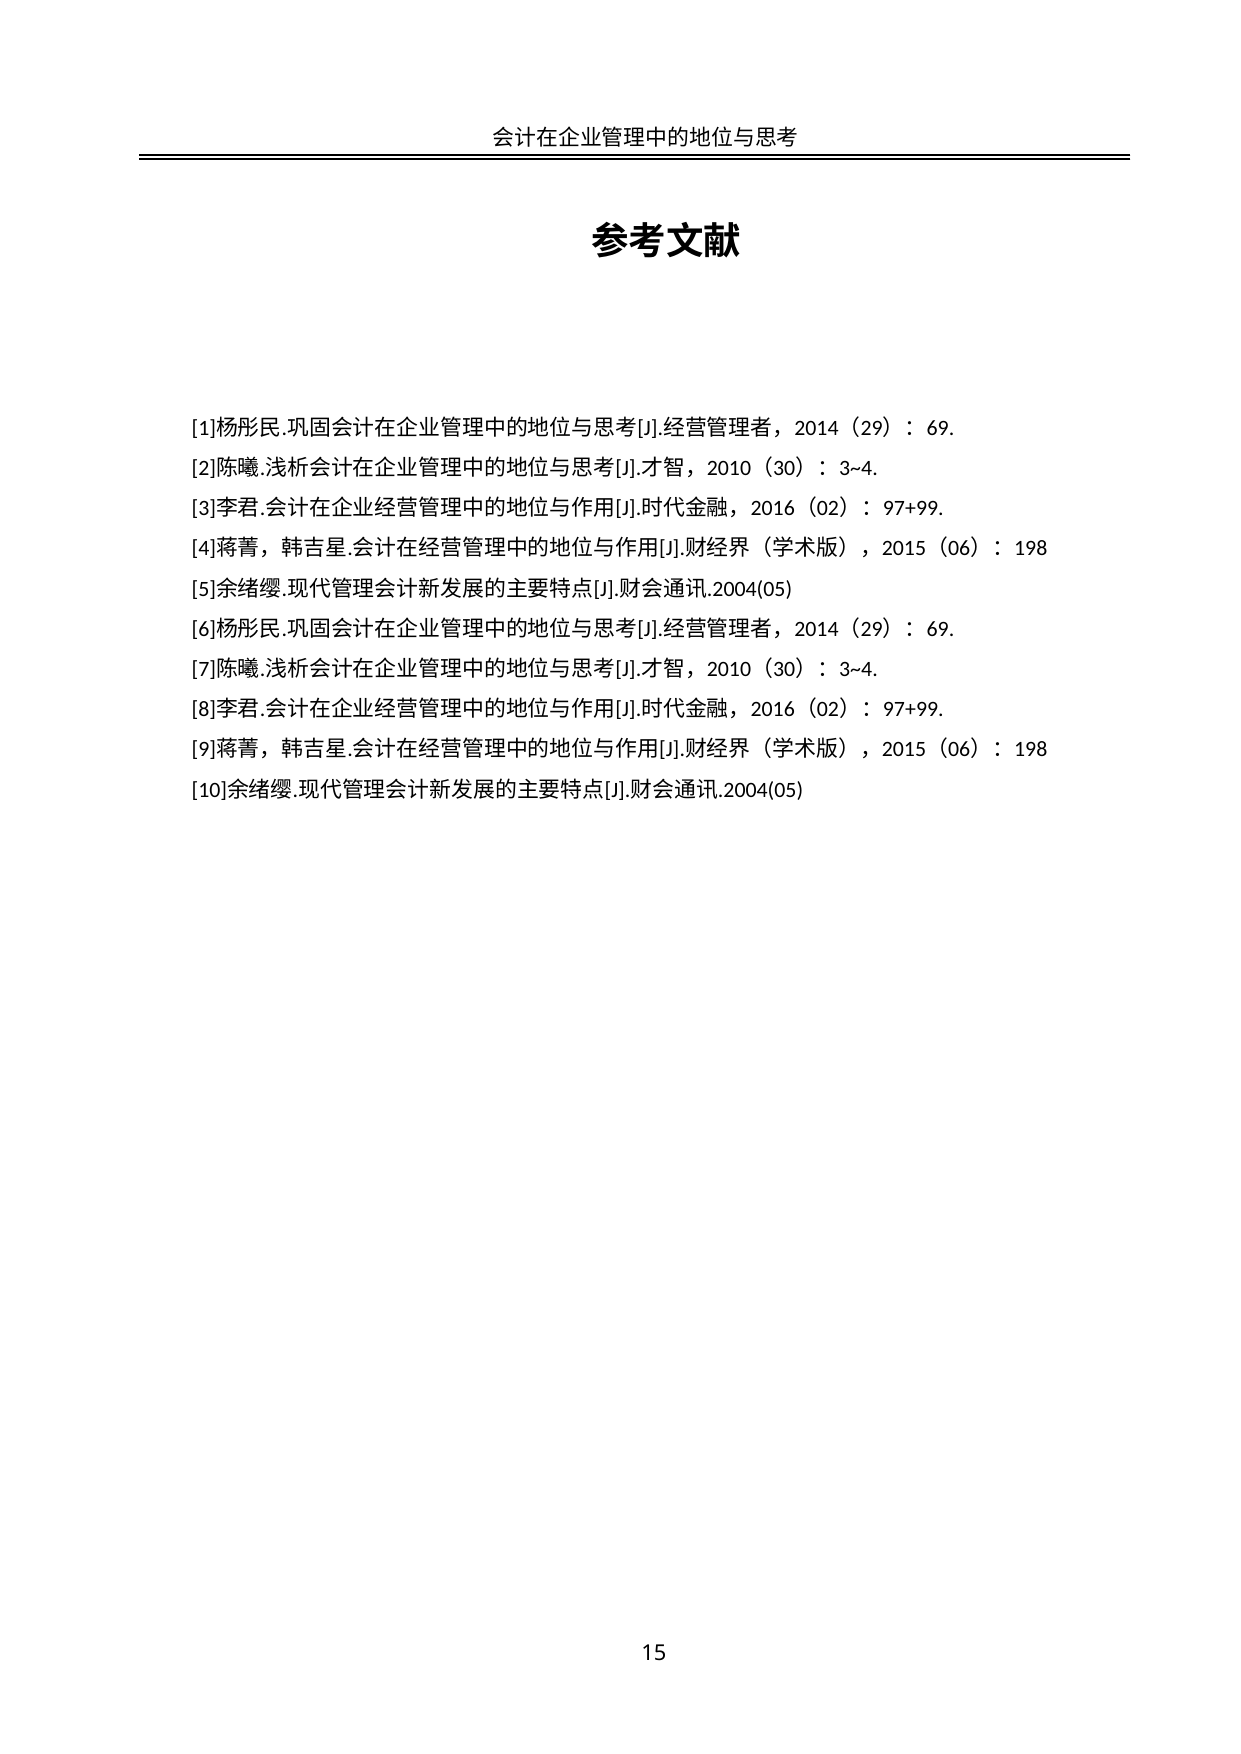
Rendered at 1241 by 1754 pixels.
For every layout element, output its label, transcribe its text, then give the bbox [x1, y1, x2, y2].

text [4]蒋菁，韩吉星.会计在经营管理中的地位与作用[J].财经界（学术版），2015（06）：198 [148, 526, 1122, 566]
text [2]陈曦.浅析会计在企业管理中的地位与思考[J].才智，2010（30）：3~4. [148, 446, 1122, 486]
subtitle 参考文献 [148, 198, 1122, 278]
text [3]李君.会计在企业经营管理中的地位与作用[J].时代金融，2016（02）：97+99. [148, 486, 1122, 526]
text [8]李君.会计在企业经营管理中的地位与作用[J].时代金融，2016（02）：97+99. [148, 687, 1122, 727]
text [7]陈曦.浅析会计在企业管理中的地位与思考[J].才智，2010（30）：3~4. [148, 647, 1122, 687]
text [6]杨彤民.巩固会计在企业管理中的地位与思考[J].经营管理者，2014（29）：69. [148, 607, 1122, 647]
text [10]余绪缨.现代管理会计新发展的主要特点[J].财会通讯.2004(05) [148, 767, 1122, 808]
text [9]蒋菁，韩吉星.会计在经营管理中的地位与作用[J].财经界（学术版），2015（06）：198 [148, 727, 1122, 767]
text [5]余绪缨.现代管理会计新发展的主要特点[J].财会通讯.2004(05) [148, 566, 1122, 607]
text [1]杨彤民.巩固会计在企业管理中的地位与思考[J].经营管理者，2014（29）：69. [148, 406, 1122, 446]
